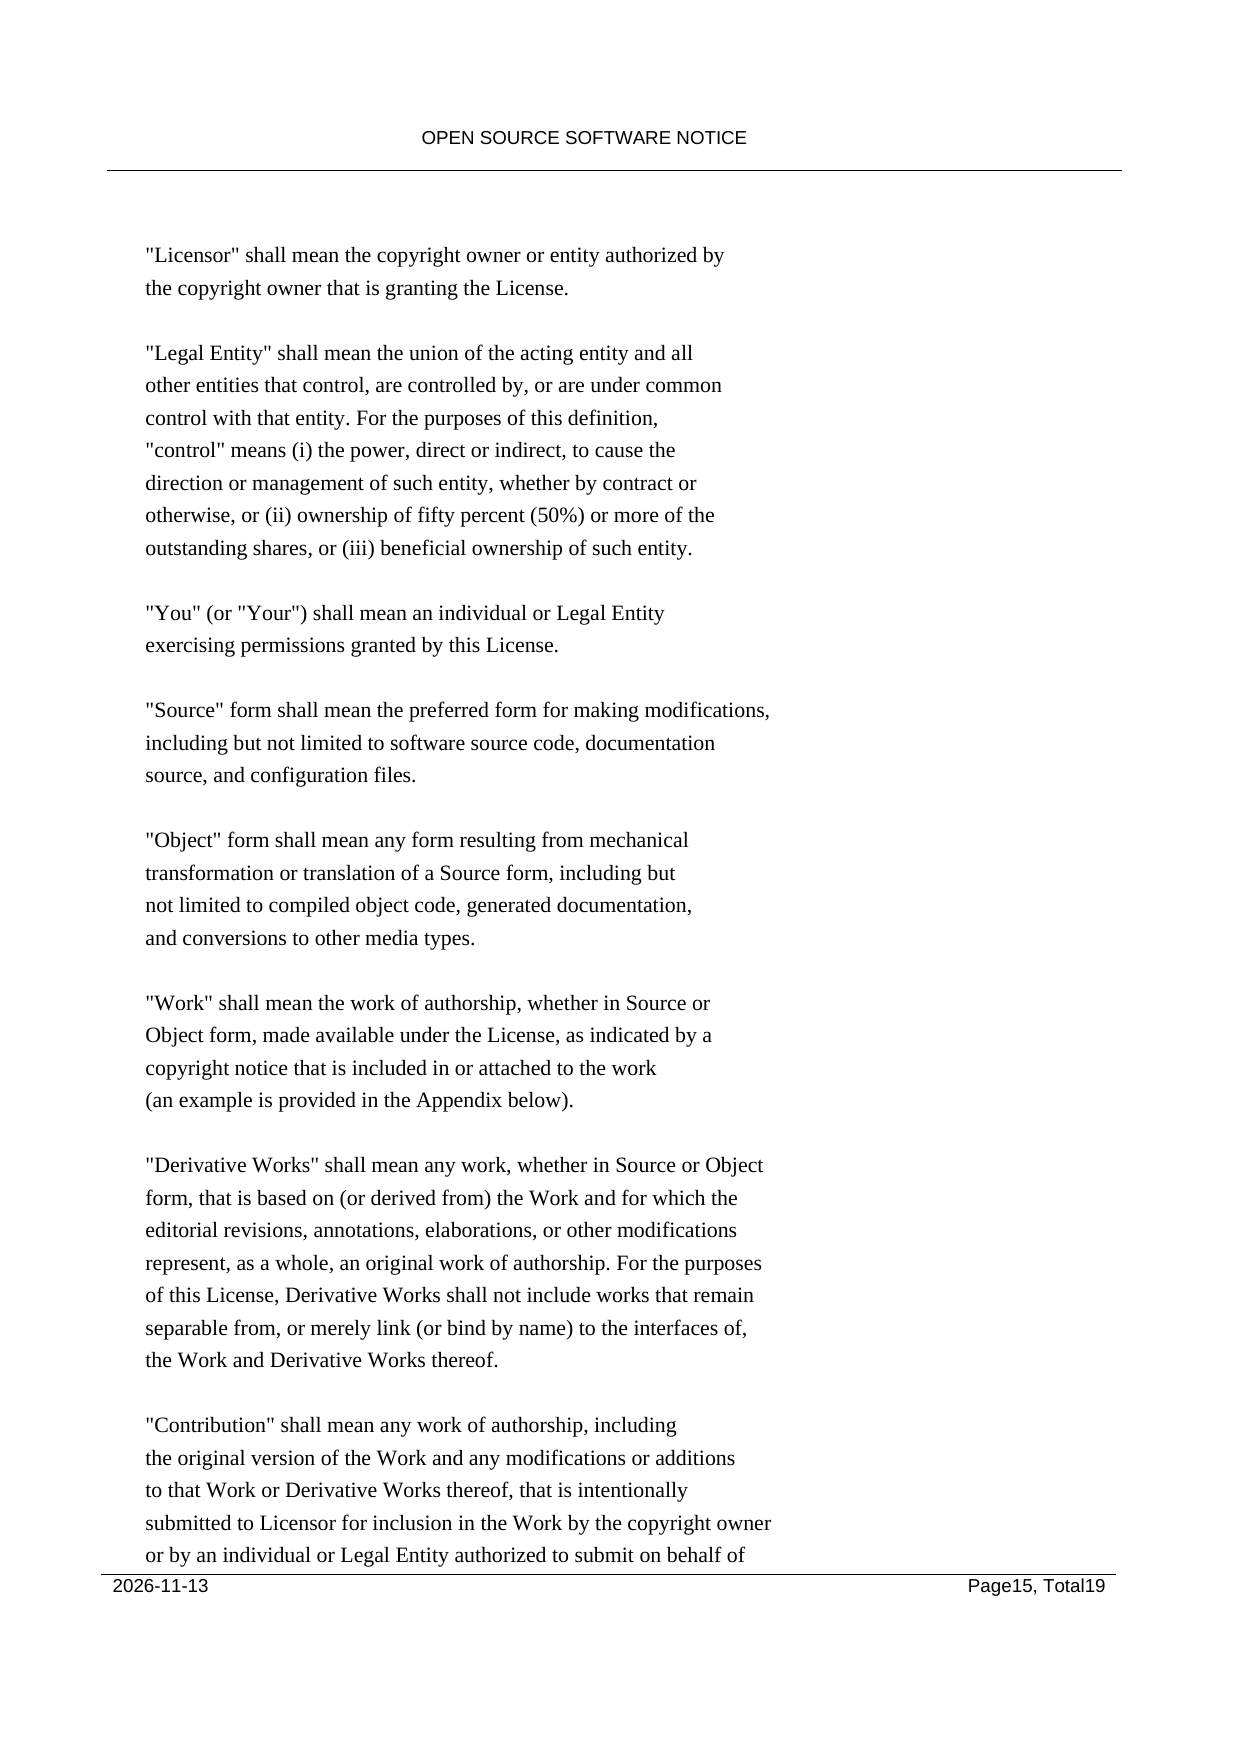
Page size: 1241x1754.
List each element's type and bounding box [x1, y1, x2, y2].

text [112, 206, 1128, 1571]
